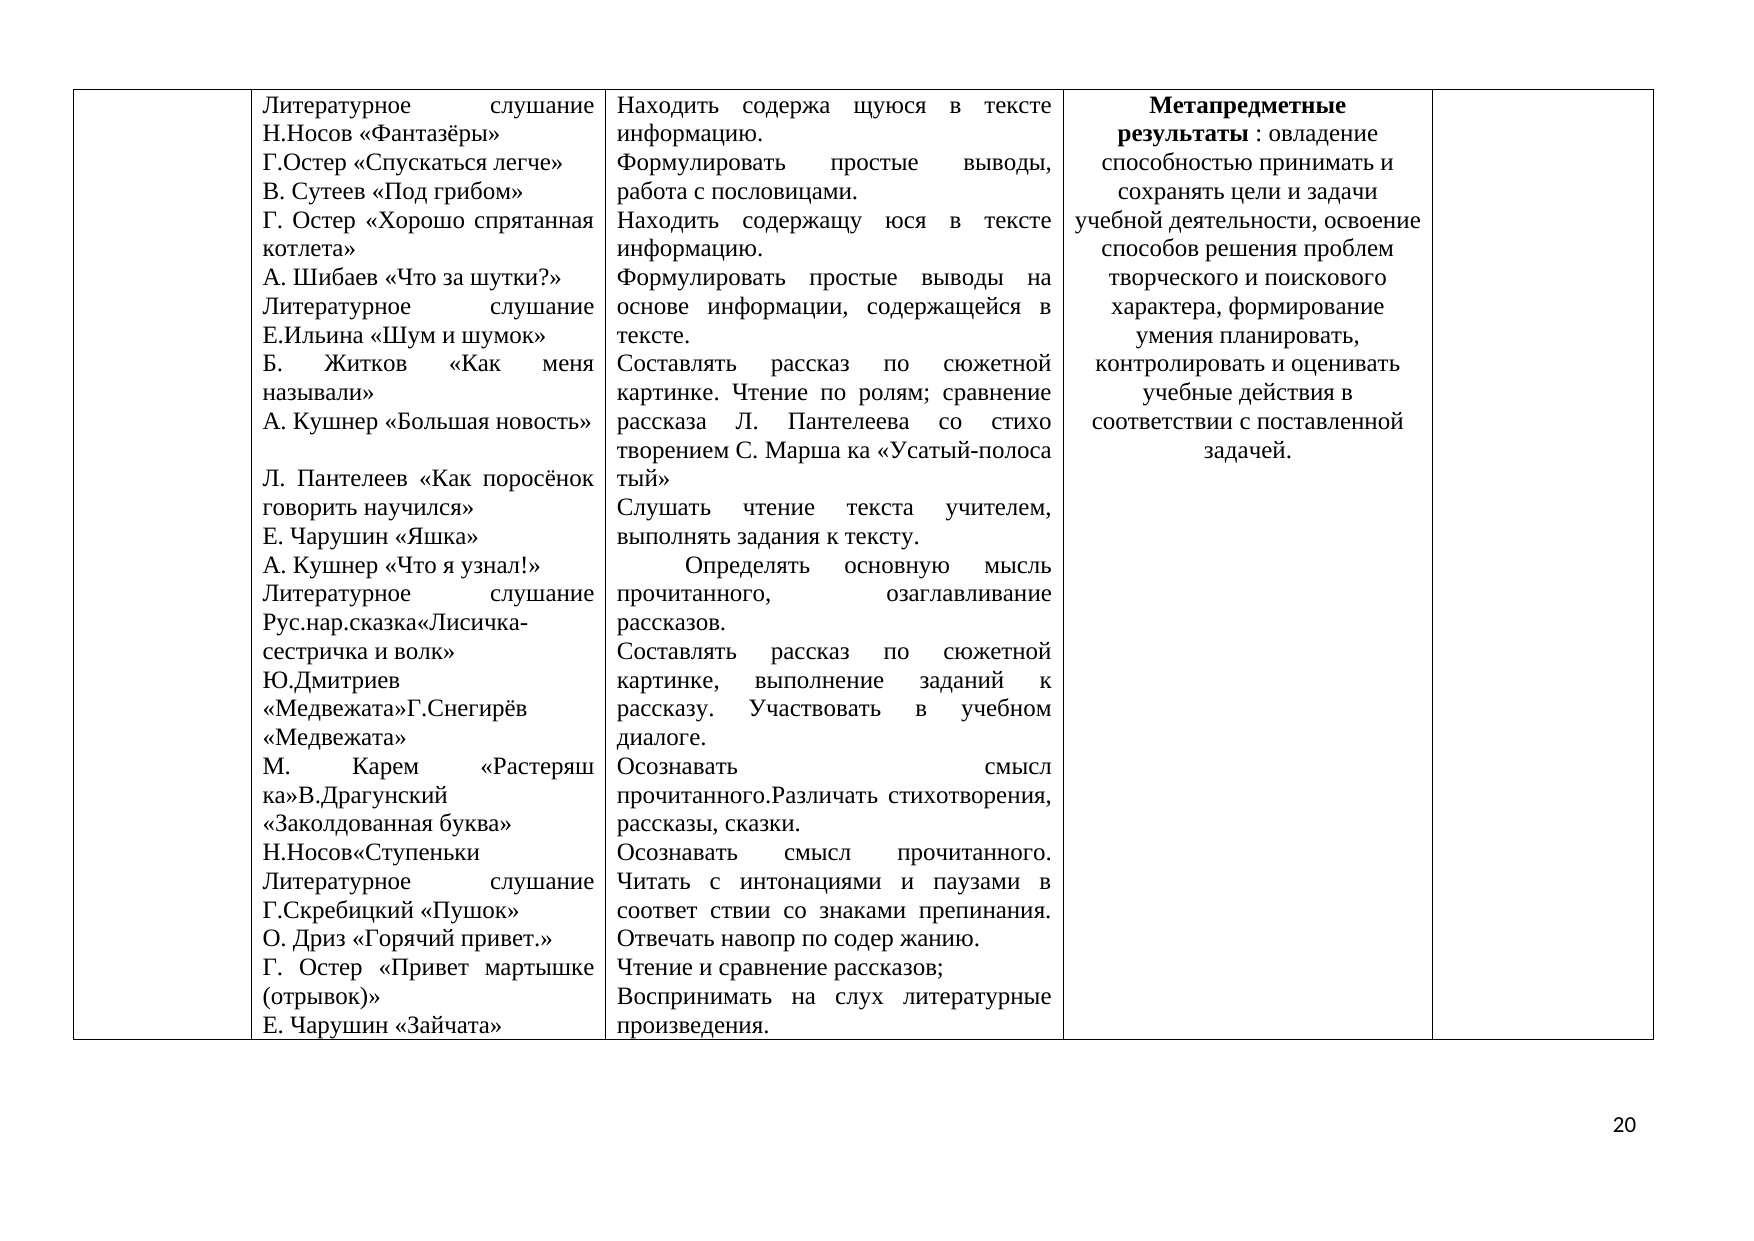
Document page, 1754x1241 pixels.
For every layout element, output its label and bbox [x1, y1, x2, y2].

table_cell [1433, 90, 1653, 1038]
table_cell [252, 90, 605, 1038]
table_cell [74, 90, 251, 1038]
table_cell [606, 90, 1063, 1038]
table_cell [1064, 90, 1432, 1038]
